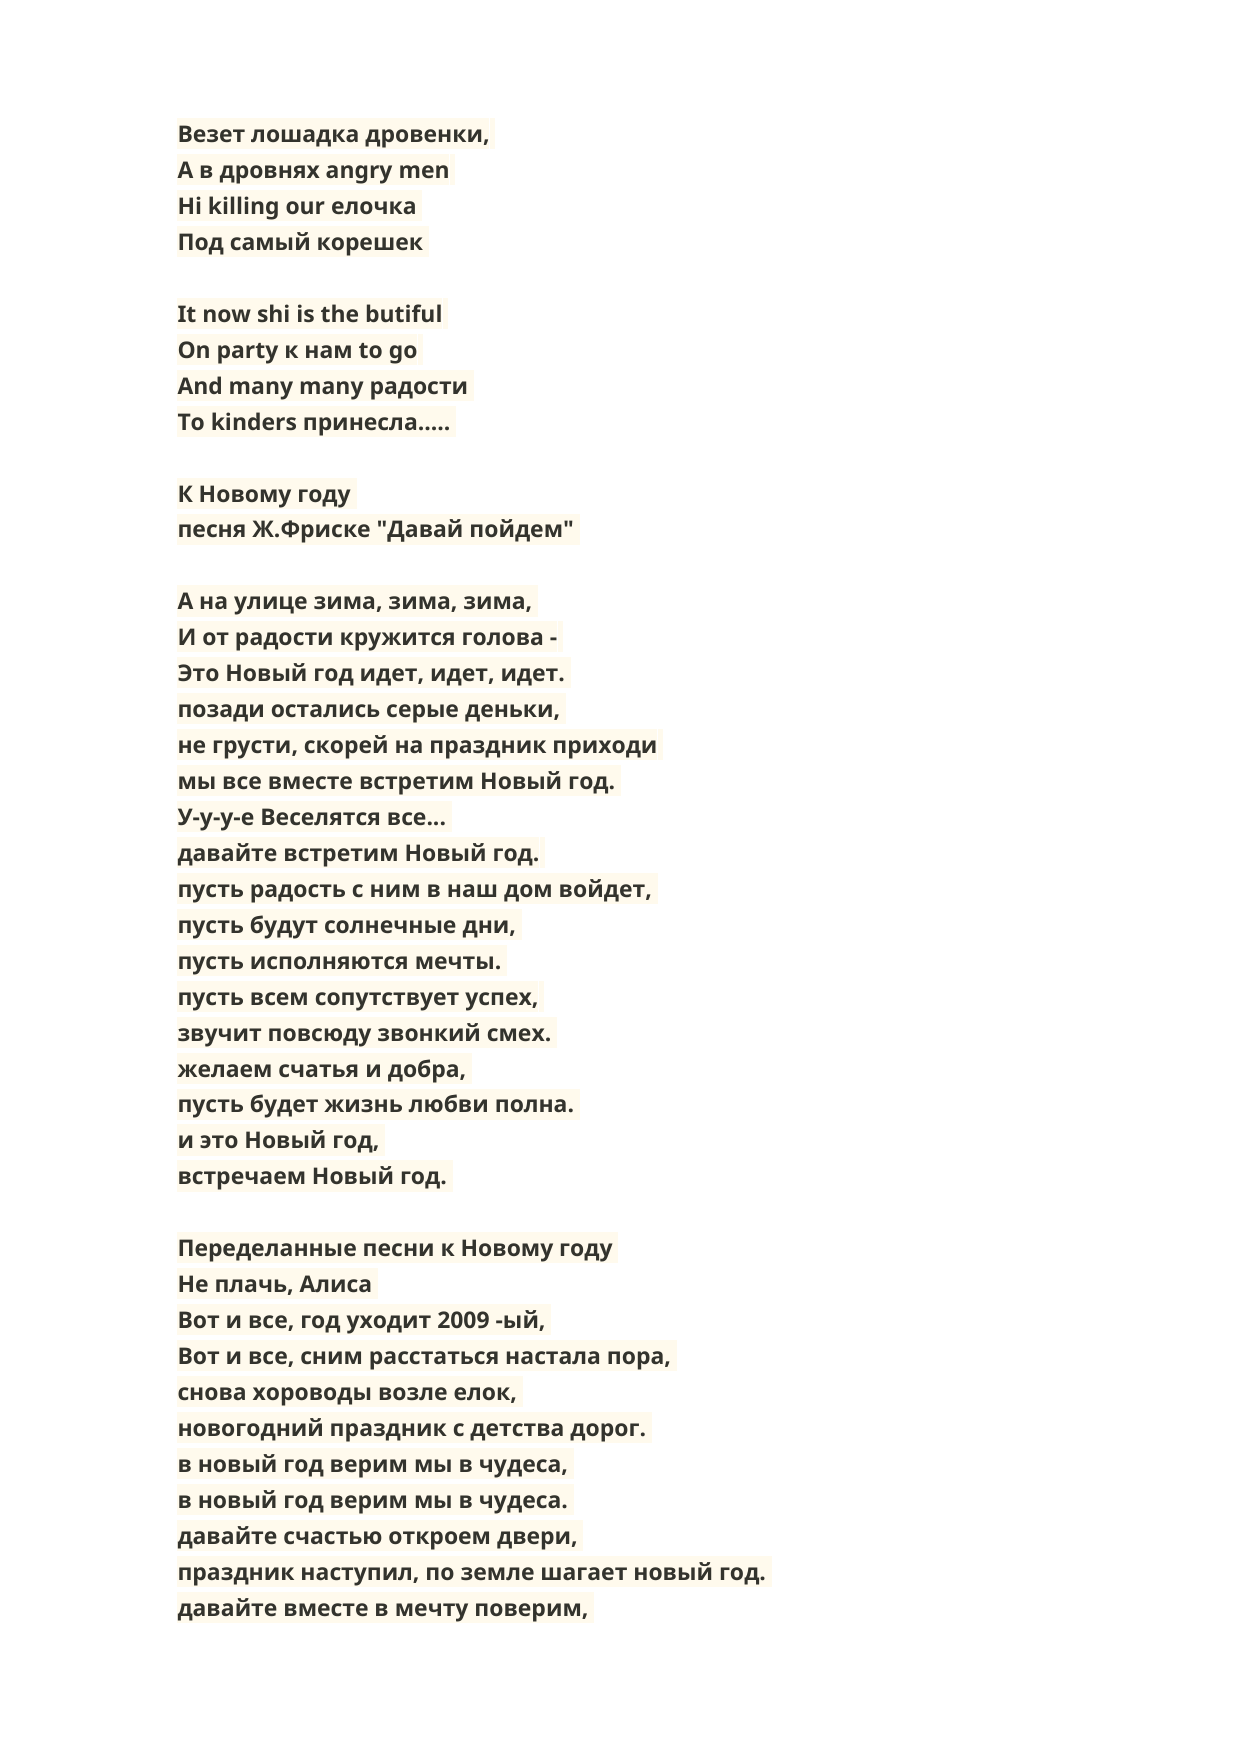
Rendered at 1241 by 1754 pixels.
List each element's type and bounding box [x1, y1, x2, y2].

text [177, 118, 1152, 1623]
